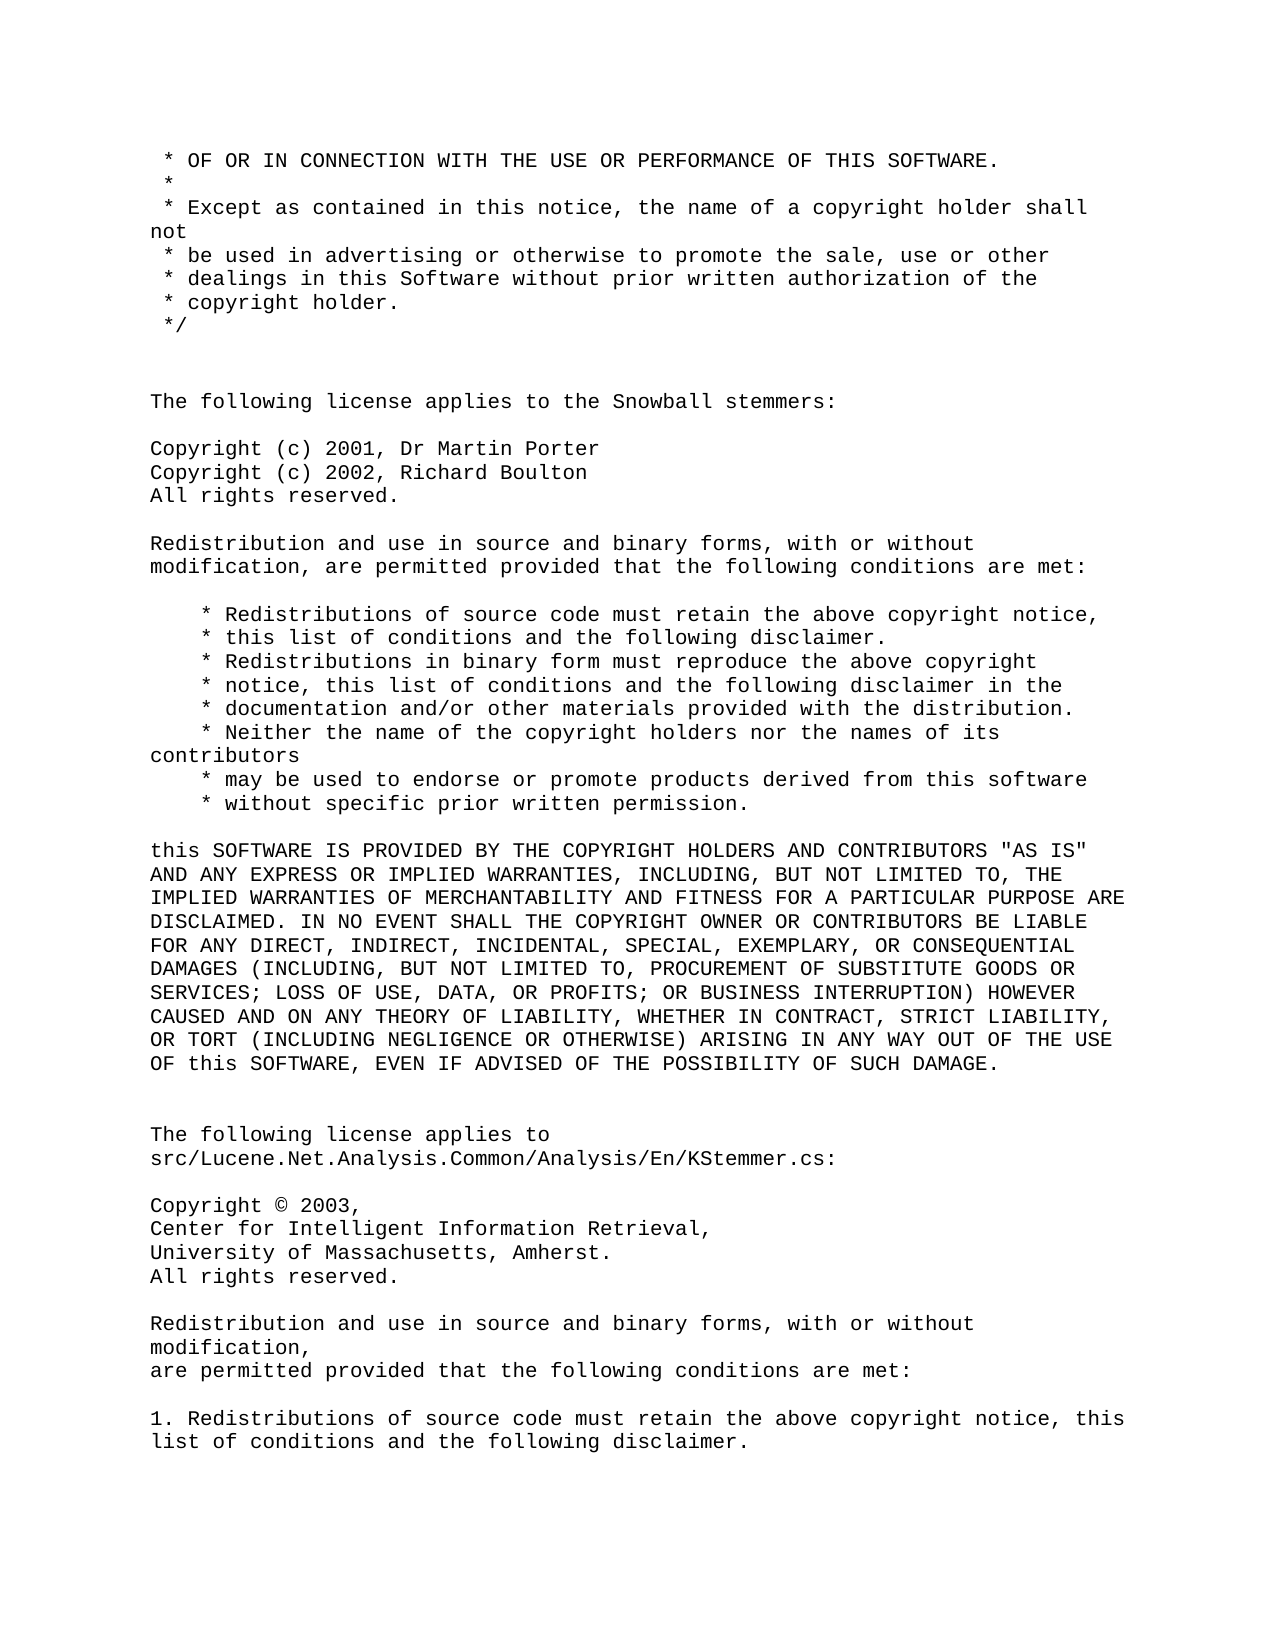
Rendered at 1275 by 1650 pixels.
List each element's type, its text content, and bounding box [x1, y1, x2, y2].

text * this list of conditions and the following disclaimer. [150, 627, 1125, 651]
text * may be used to endorse or promote products derived from this software [150, 769, 1125, 793]
text University of Massachusetts, Amherst. [150, 1242, 1125, 1266]
text DISCLAIMED. IN NO EVENT SHALL THE COPYRIGHT OWNER OR CONTRIBUTORS BE LIABLE [150, 911, 1125, 935]
text modification, are permitted provided that the following conditions are met: [150, 556, 1125, 580]
text * notice, this list of conditions and the following disclaimer in the [150, 674, 1125, 698]
text * Neither the name of the copyright holders nor the names of its contributors [150, 722, 1125, 769]
text The following license applies to src/Lucene.Net.Analysis.Common/Analysis/En/KStemmer.cs: [150, 1124, 1125, 1171]
text Copyright (c) 2001, Dr Martin Porter [150, 438, 1125, 462]
text list of conditions and the following disclaimer. [150, 1431, 1125, 1455]
text * Except as contained in this notice, the name of a copyright holder shall not [150, 197, 1125, 244]
text this SOFTWARE IS PROVIDED BY THE COPYRIGHT HOLDERS AND CONTRIBUTORS "AS IS" [150, 840, 1125, 864]
text Redistribution and use in source and binary forms, with or without modification, [150, 1313, 1125, 1360]
text * Redistributions in binary form must reproduce the above copyright [150, 651, 1125, 674]
text * documentation and/or other materials provided with the distribution. [150, 698, 1125, 722]
text 1. Redistributions of source code must retain the above copyright notice, this [150, 1408, 1125, 1431]
text * Redistributions of source code must retain the above copyright notice, [150, 604, 1125, 627]
text * be used in advertising or otherwise to promote the sale, use or other [150, 244, 1125, 268]
text * without specific prior written permission. [150, 793, 1125, 816]
text FOR ANY DIRECT, INDIRECT, INCIDENTAL, SPECIAL, EXEMPLARY, OR CONSEQUENTIAL [150, 935, 1125, 958]
text DAMAGES (INCLUDING, BUT NOT LIMITED TO, PROCUREMENT OF SUBSTITUTE GOODS OR [150, 958, 1125, 982]
text OF this SOFTWARE, EVEN IF ADVISED OF THE POSSIBILITY OF SUCH DAMAGE. [150, 1053, 1125, 1077]
text IMPLIED WARRANTIES OF MERCHANTABILITY AND FITNESS FOR A PARTICULAR PURPOSE ARE [150, 887, 1125, 911]
text SERVICES; LOSS OF USE, DATA, OR PROFITS; OR BUSINESS INTERRUPTION) HOWEVER [150, 982, 1125, 1006]
text AND ANY EXPRESS OR IMPLIED WARRANTIES, INCLUDING, BUT NOT LIMITED TO, THE [150, 864, 1125, 887]
text Center for Intelligent Information Retrieval, [150, 1218, 1125, 1242]
text Redistribution and use in source and binary forms, with or without [150, 533, 1125, 556]
text are permitted provided that the following conditions are met: [150, 1360, 1125, 1384]
text All rights reserved. [150, 1266, 1125, 1289]
text */ [150, 316, 1125, 339]
text * copyright holder. [150, 292, 1125, 316]
text OR TORT (INCLUDING NEGLIGENCE OR OTHERWISE) ARISING IN ANY WAY OUT OF THE USE [150, 1029, 1125, 1053]
text All rights reserved. [150, 485, 1125, 509]
text Copyright (c) 2002, Richard Boulton [150, 462, 1125, 485]
text The following license applies to the Snowball stemmers: [150, 391, 1125, 414]
text * OF OR IN CONNECTION WITH THE USE OR PERFORMANCE OF THIS SOFTWARE. [150, 150, 1125, 174]
text * [150, 174, 1125, 197]
text Copyright © 2003, [150, 1195, 1125, 1218]
text * dealings in this Software without prior written authorization of the [150, 268, 1125, 292]
text CAUSED AND ON ANY THEORY OF LIABILITY, WHETHER IN CONTRACT, STRICT LIABILITY, [150, 1006, 1125, 1029]
